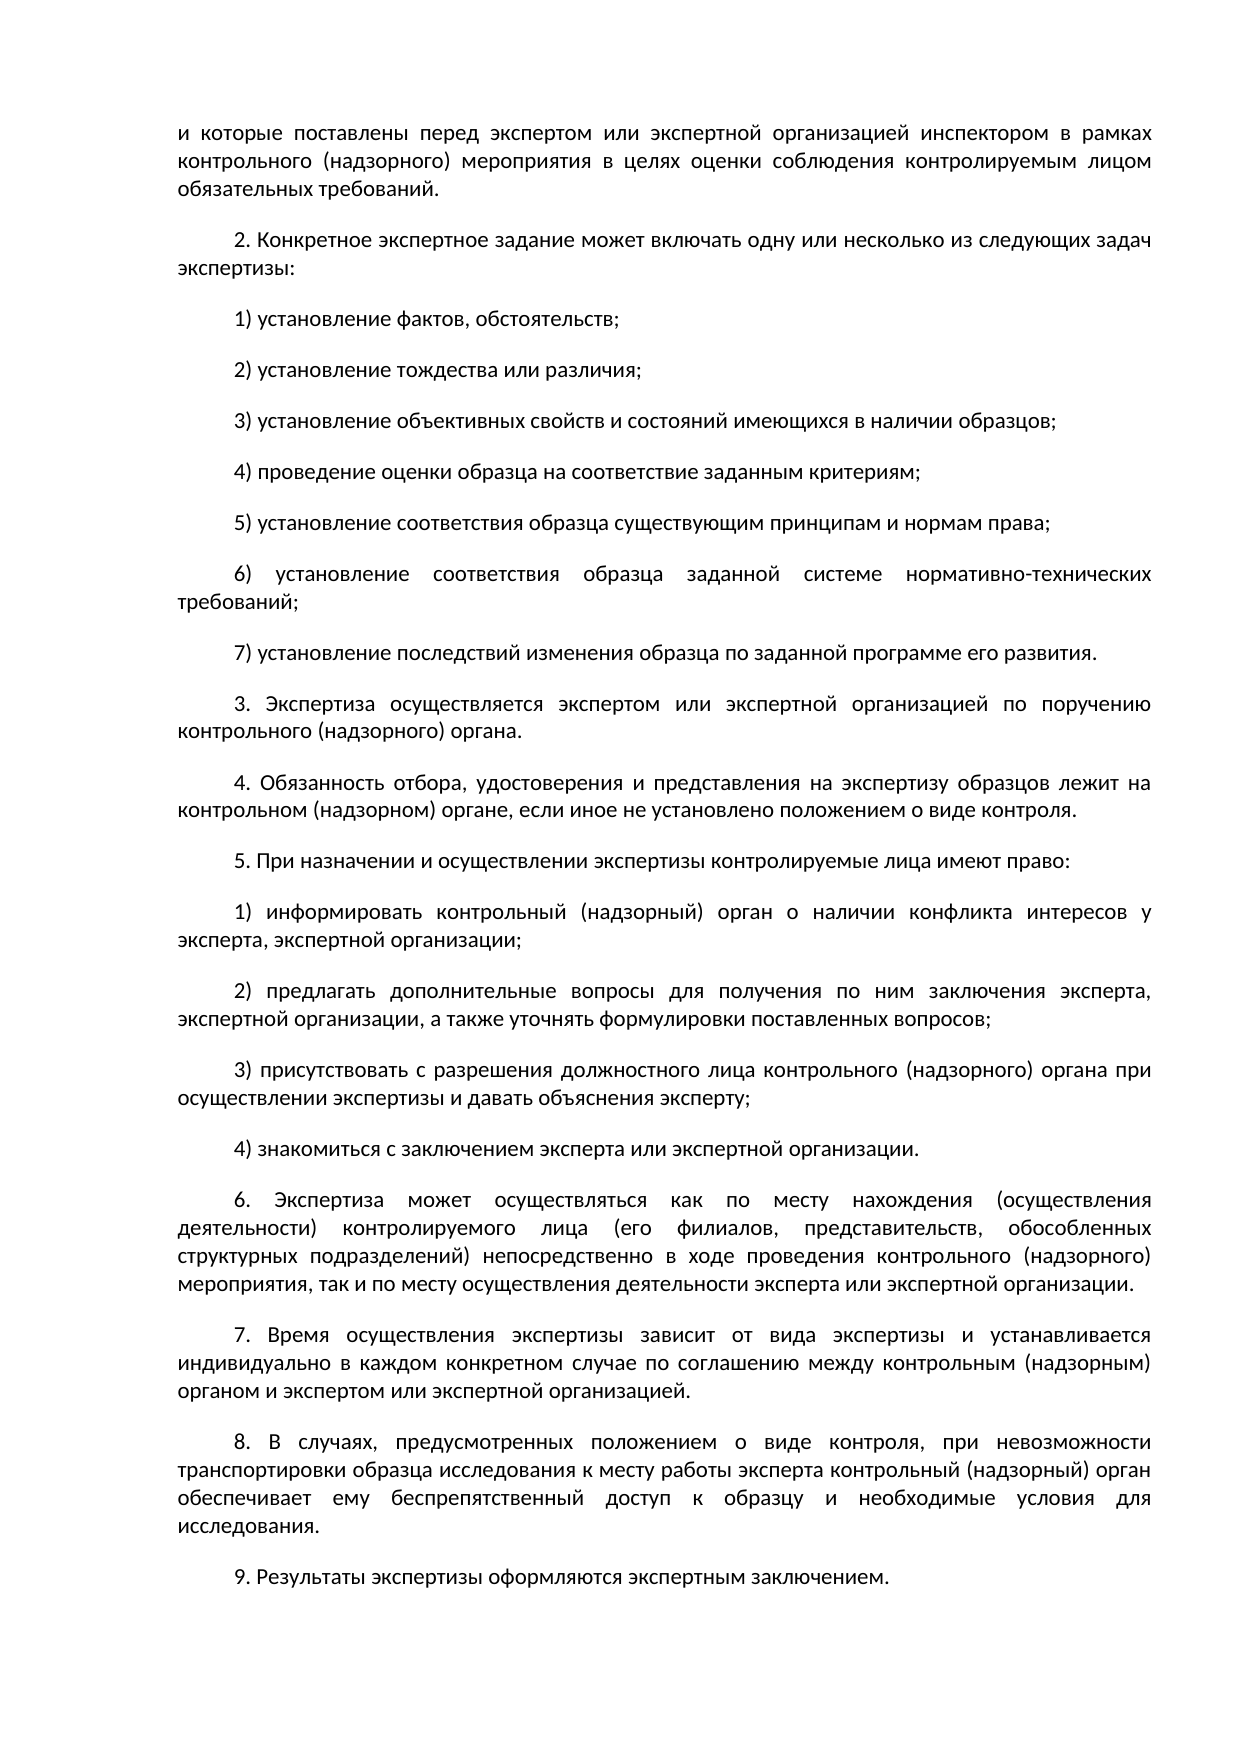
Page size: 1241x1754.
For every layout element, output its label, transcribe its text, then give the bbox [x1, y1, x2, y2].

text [177, 118, 1152, 202]
text 4. Обязанность отбора, удостоверения и представления на экспертизу образцов лежит на контрольном (надзорном) органе, если иное не установлено положением о виде контроля. [177, 768, 1152, 824]
text 4) знакомиться с заключением эксперта или экспертной организации. [177, 1134, 1152, 1162]
text 7. Время осуществления экспертизы зависит от вида экспертизы и устанавливается индивидуально в каждом конкретном случае по соглашению между контрольным (надзорным) органом и экспертом или экспертной организацией. [177, 1320, 1152, 1404]
text 4) проведение оценки образца на соответствие заданным критериям; [177, 457, 1152, 485]
text 5. При назначении и осуществлении экспертизы контролируемые лица имеют право: [177, 847, 1152, 874]
text 2. Конкретное экспертное задание может включать одну или несколько из следующих задач экспертизы: [177, 225, 1152, 281]
text 3) присутствовать с разрешения должностного лица контрольного (надзорного) органа при осуществлении экспертизы и давать объяснения эксперту; [177, 1055, 1152, 1111]
text 3. Экспертиза осуществляется экспертом или экспертной организацией по поручению контрольного (надзорного) органа. [177, 689, 1152, 745]
text 7) установление последствий изменения образца по заданной программе его развития. [177, 638, 1152, 666]
text 2) установление тождества или различия; [177, 355, 1152, 383]
text 2) предлагать дополнительные вопросы для получения по ним заключения эксперта, экспертной организации, а также уточнять формулировки поставленных вопросов; [177, 976, 1152, 1032]
text 5) установление соответствия образца существующим принципам и нормам права; [177, 508, 1152, 536]
text 8. В случаях, предусмотренных положением о виде контроля, при невозможности транспортировки образца исследования к месту работы эксперта контрольный (надзорный) орган обеспечивает ему беспрепятственный доступ к образцу и необходимые условия для исследования. [177, 1427, 1152, 1539]
text 1) информировать контрольный (надзорный) орган о наличии конфликта интересов у эксперта, экспертной организации; [177, 897, 1152, 953]
text 6. Экспертиза может осуществляться как по месту нахождения (осуществления деятельности) контролируемого лица (его филиалов, представительств, обособленных структурных подразделений) непосредственно в ходе проведения контрольного (надзорного) мероприятия, так и по месту осуществления деятельности эксперта или экспертной организации. [177, 1185, 1152, 1297]
text 1) установление фактов, обстоятельств; [177, 304, 1152, 332]
text 3) установление объективных свойств и состояний имеющихся в наличии образцов; [177, 406, 1152, 434]
text 6) установление соответствия образца заданной системе нормативно-технических требований; [177, 559, 1152, 615]
text 9. Результаты экспертизы оформляются экспертным заключением. [177, 1562, 1152, 1590]
